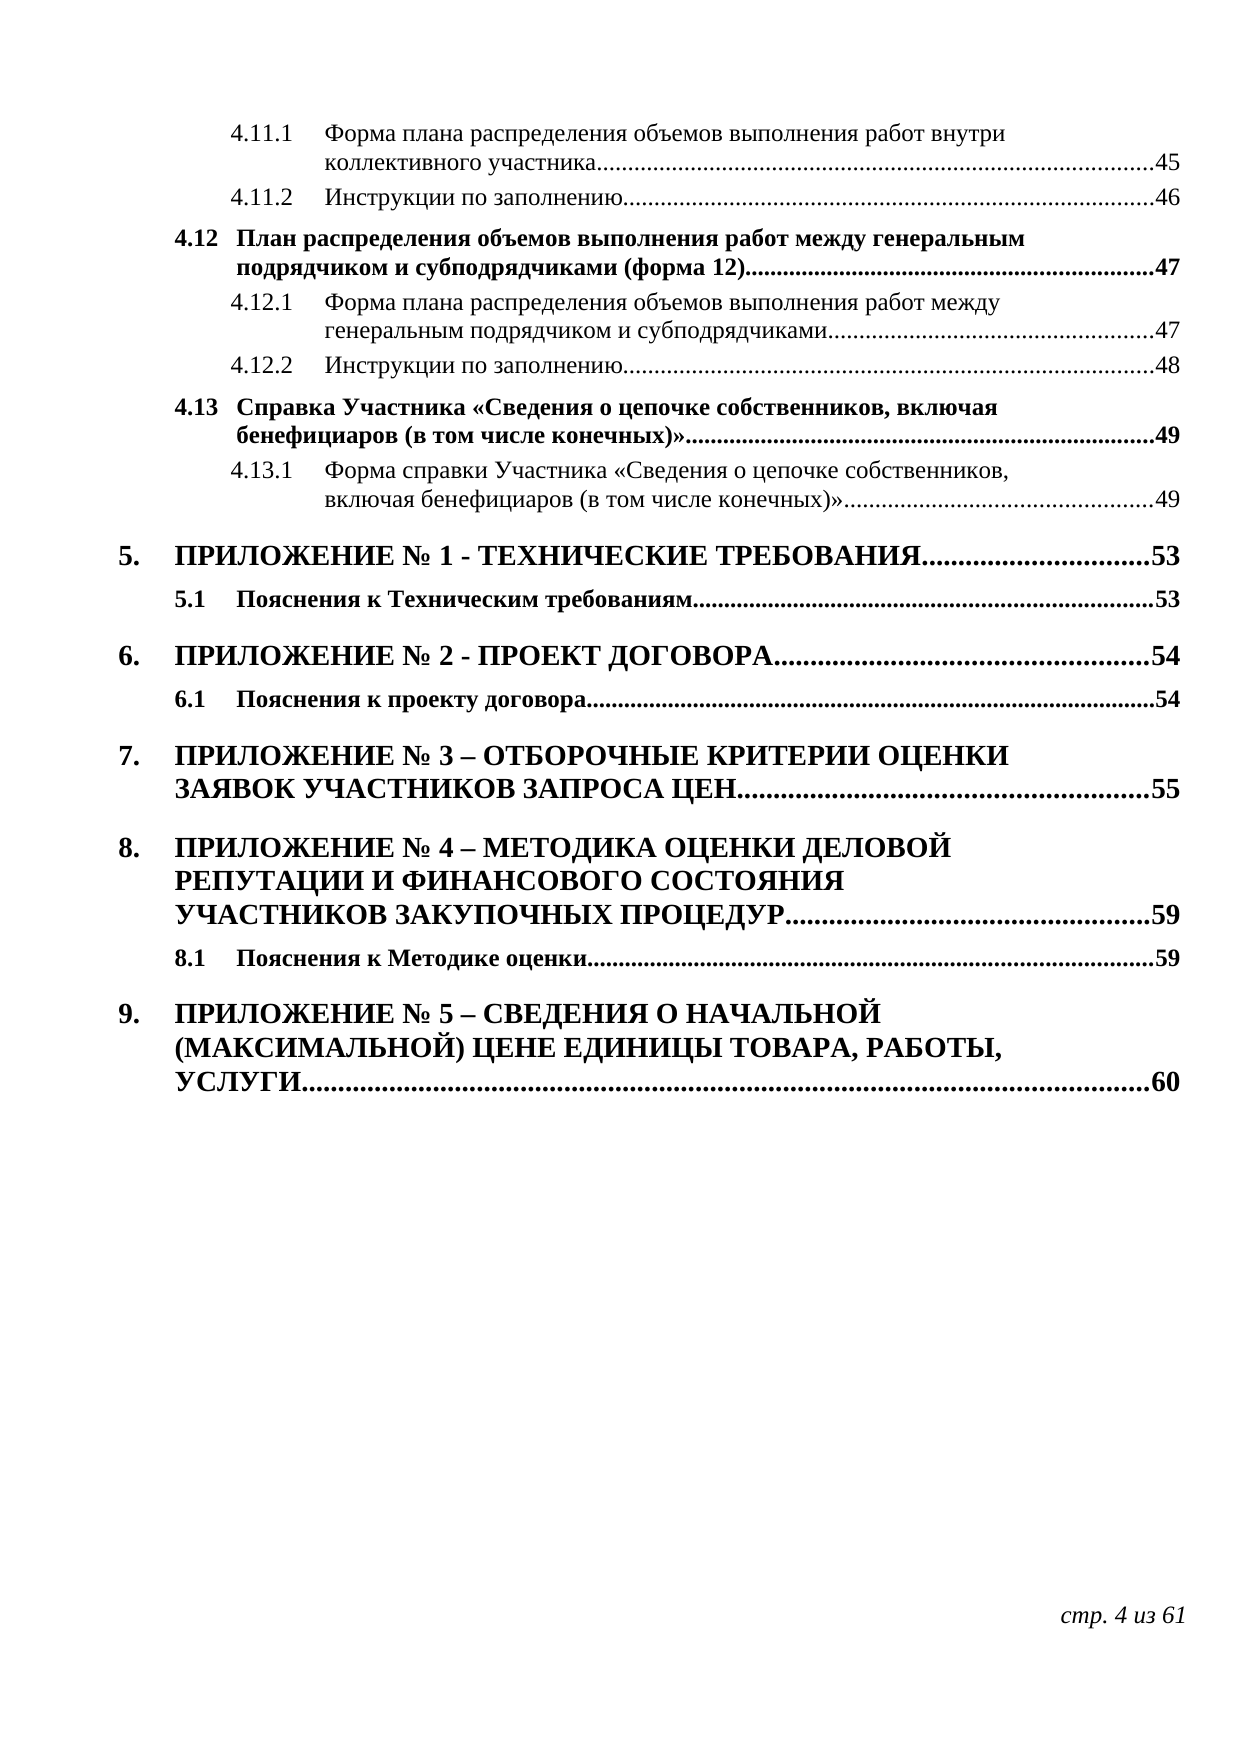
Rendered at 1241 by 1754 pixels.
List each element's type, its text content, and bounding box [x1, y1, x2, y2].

text 8.1 Пояснения к Методике оценки 59 [174, 943, 1093, 972]
text 7. Приложение № 3 – Отборочные критерии оценки заявок Участников запроса цен 55 [118, 738, 1063, 805]
text 6.1 Пояснения к проекту договора 54 [174, 684, 1093, 713]
text 9. Приложение № 5 – Сведения о начальной (максимальной) цене единицы товара, работы, услуги 60 [118, 997, 1063, 1097]
text 5.1 Пояснения к Техническим требованиям 53 [174, 584, 1093, 613]
text 4.13 Справка Участника «Сведения о цепочке собственников, включая бенефициаров (в том числе конечных)» 49 [174, 392, 1093, 449]
text 4.12.2 Инструкции по заполнению 48 [230, 351, 1063, 379]
text 4.11.2 Инструкции по заполнению 46 [230, 182, 1063, 211]
text 6. Приложение № 2 - Проект Договора 54 [118, 638, 1063, 671]
text 4.12.1 Форма плана распределения объемов выполнения работ между генеральным подрядчиком и субподрядчиками 47 [230, 287, 1063, 344]
text 8. Приложение № 4 – Методика оценки деловой репутации и финансового состояния участников закупочных процедур 59 [118, 830, 1063, 930]
text 4.13.1 Форма справки Участника «Сведения о цепочке собственников, включая бенефициаров (в том числе конечных)» 49 [230, 456, 1063, 513]
text 4.11.1 Форма плана распределения объемов выполнения работ внутри коллективного участника 45 [230, 118, 1063, 176]
text 4.12 План распределения объемов выполнения работ между генеральным подрядчиком и субподрядчиками (форма 12) 47 [174, 223, 1093, 281]
text 5. Приложение № 1 - Технические требования 53 [118, 538, 1063, 572]
